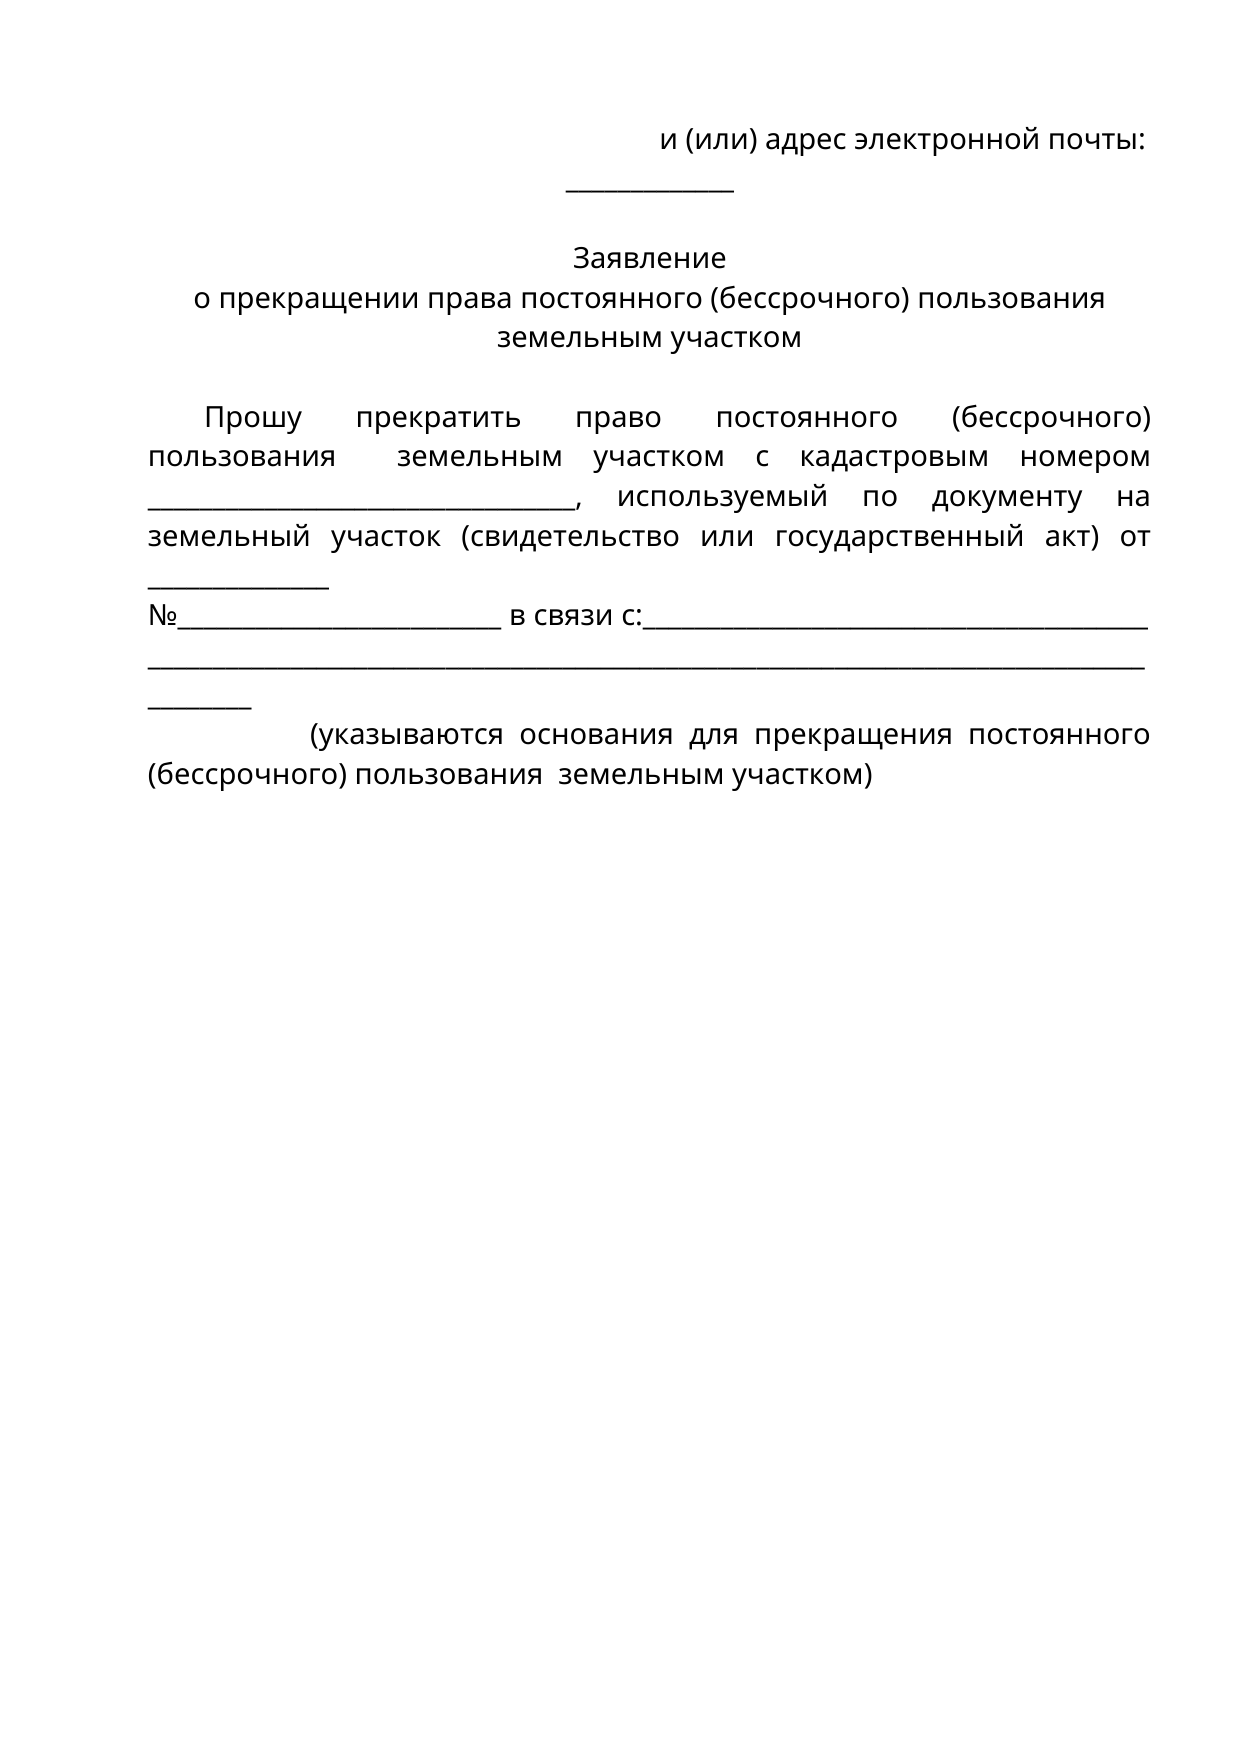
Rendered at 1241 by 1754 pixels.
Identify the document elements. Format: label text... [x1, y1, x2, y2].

text (указываются основания для прекращения постоянного (бессрочного) пользования земельным участком) [148, 713, 1152, 793]
text Прошу прекратить право постоянного (бессрочного) пользования земельным участком с кадастровым номером _________________________________, используемый по документу на земельный участок (свидетельство или государственный акт) от ______________ №_________________________ в связи с:____________________________________________________________________________________________________________________________ [148, 396, 1152, 713]
text и (или) адрес электронной почты: _____________ [148, 118, 1152, 197]
text Заявление [148, 237, 1152, 277]
text о прекращении права постоянного (бессрочного) пользования земельным участком [148, 277, 1152, 356]
